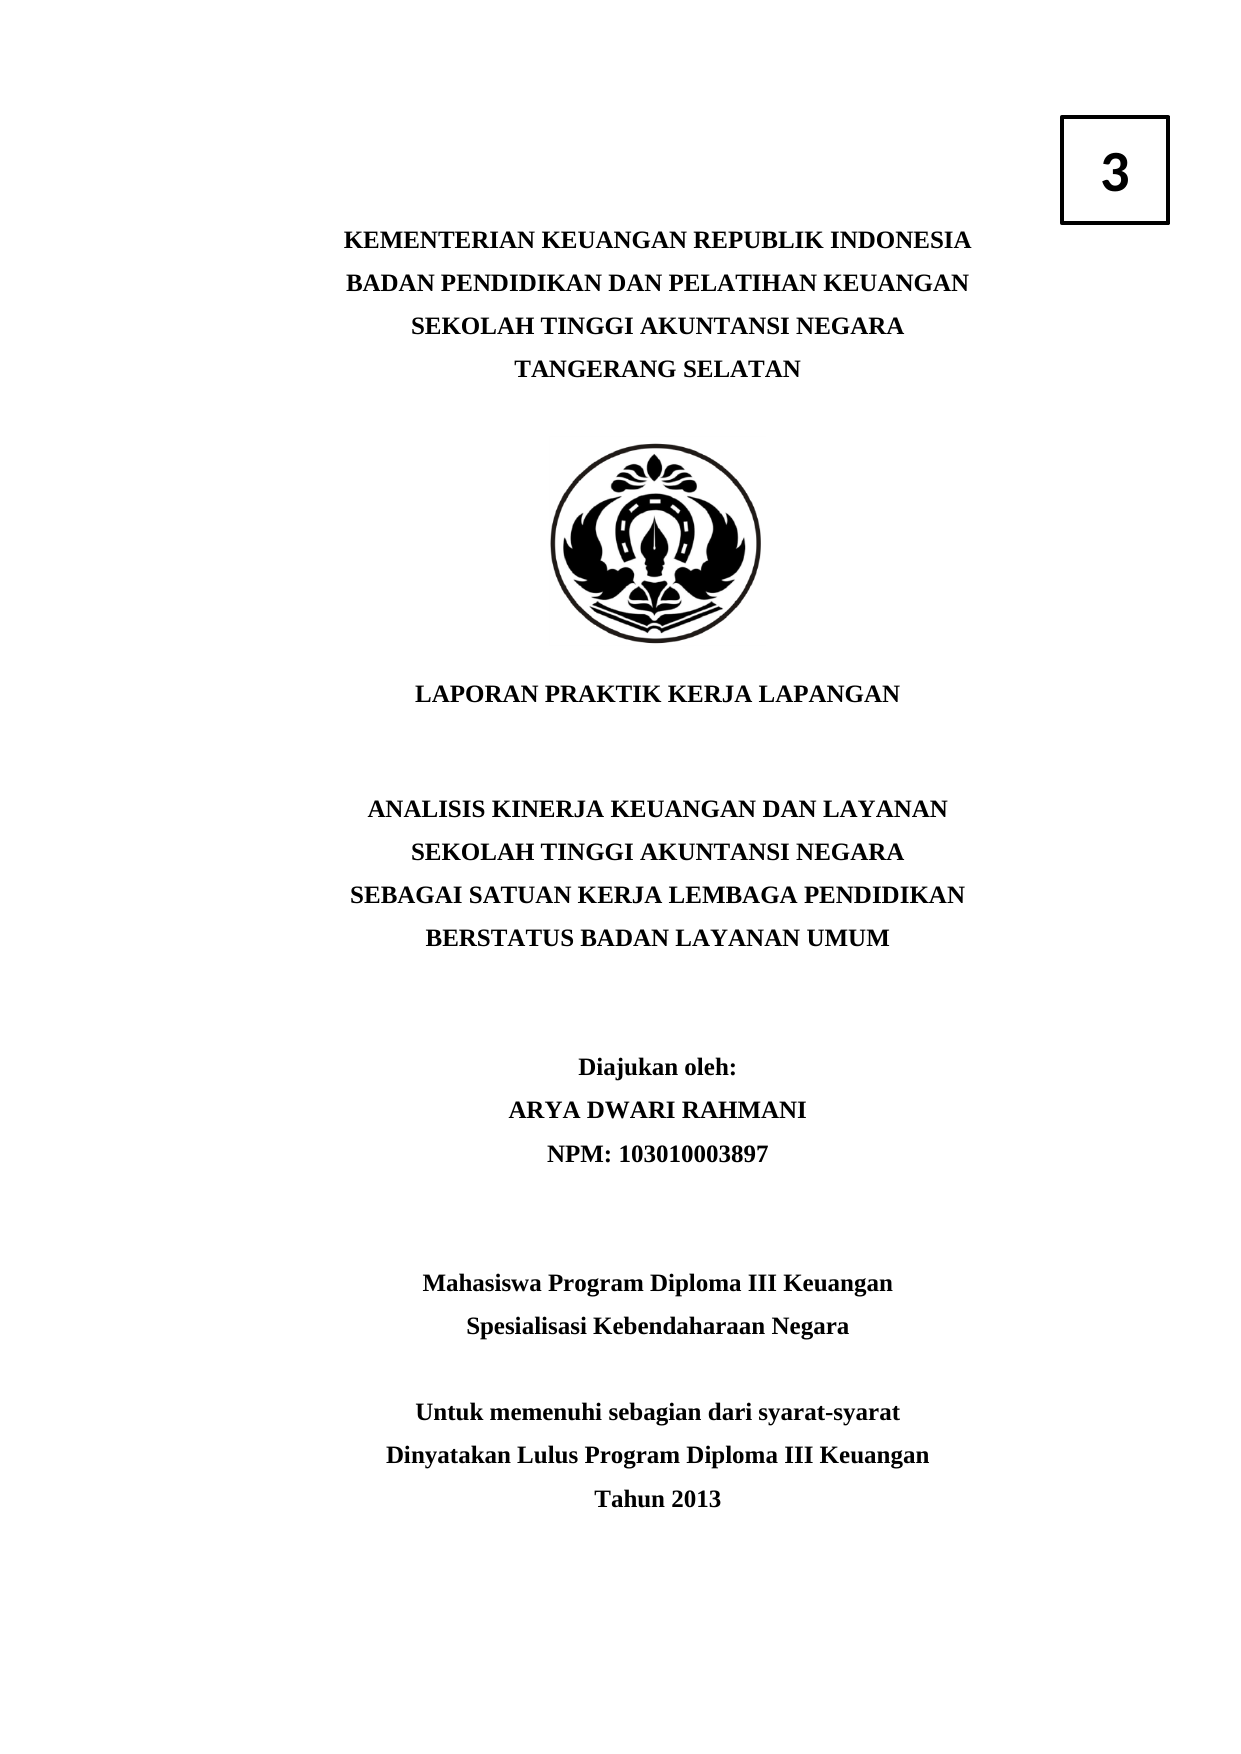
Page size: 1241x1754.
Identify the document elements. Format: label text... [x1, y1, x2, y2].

text Untuk memenuhi sebagian dari syarat-syarat [225, 1397, 1090, 1426]
subtitle LAPORAN PRAKTIK KERJA LAPANGAN [225, 679, 1090, 707]
text Dinyatakan Lulus Program Diploma III Keuangan [225, 1441, 1090, 1469]
text BADAN PENDIDIKAN DAN PELATIHAN KEUANGAN [225, 268, 1090, 297]
text Mahasiswa Program Diploma III Keuangan [225, 1268, 1090, 1297]
text ANALISIS KINERJA KEUANGAN DAN LAYANAN [225, 794, 1090, 822]
text Tahun 2013 [225, 1484, 1090, 1512]
picture [549, 436, 767, 646]
text Spesialisasi Kebendaharaan Negara [225, 1311, 1090, 1340]
text KEMENTERIAN KEUANGAN REPUBLIK INDONESIA [225, 225, 1090, 254]
text SEKOLAH TINGGI AKUNTANSI NEGARA [225, 311, 1090, 340]
text ARYA DWARI RAHMANI [225, 1096, 1090, 1124]
text NPM: 103010003897 [225, 1139, 1090, 1167]
text SEKOLAH TINGGI AKUNTANSI NEGARA [225, 837, 1090, 866]
text TANGERANG SELATAN [225, 354, 1090, 383]
text BERSTATUS BADAN LAYANAN UMUM [225, 923, 1090, 952]
text Diajukan oleh: [225, 1052, 1090, 1081]
text SEBAGAI SATUAN KERJA LEMBAGA PENDIDIKAN [225, 880, 1090, 909]
